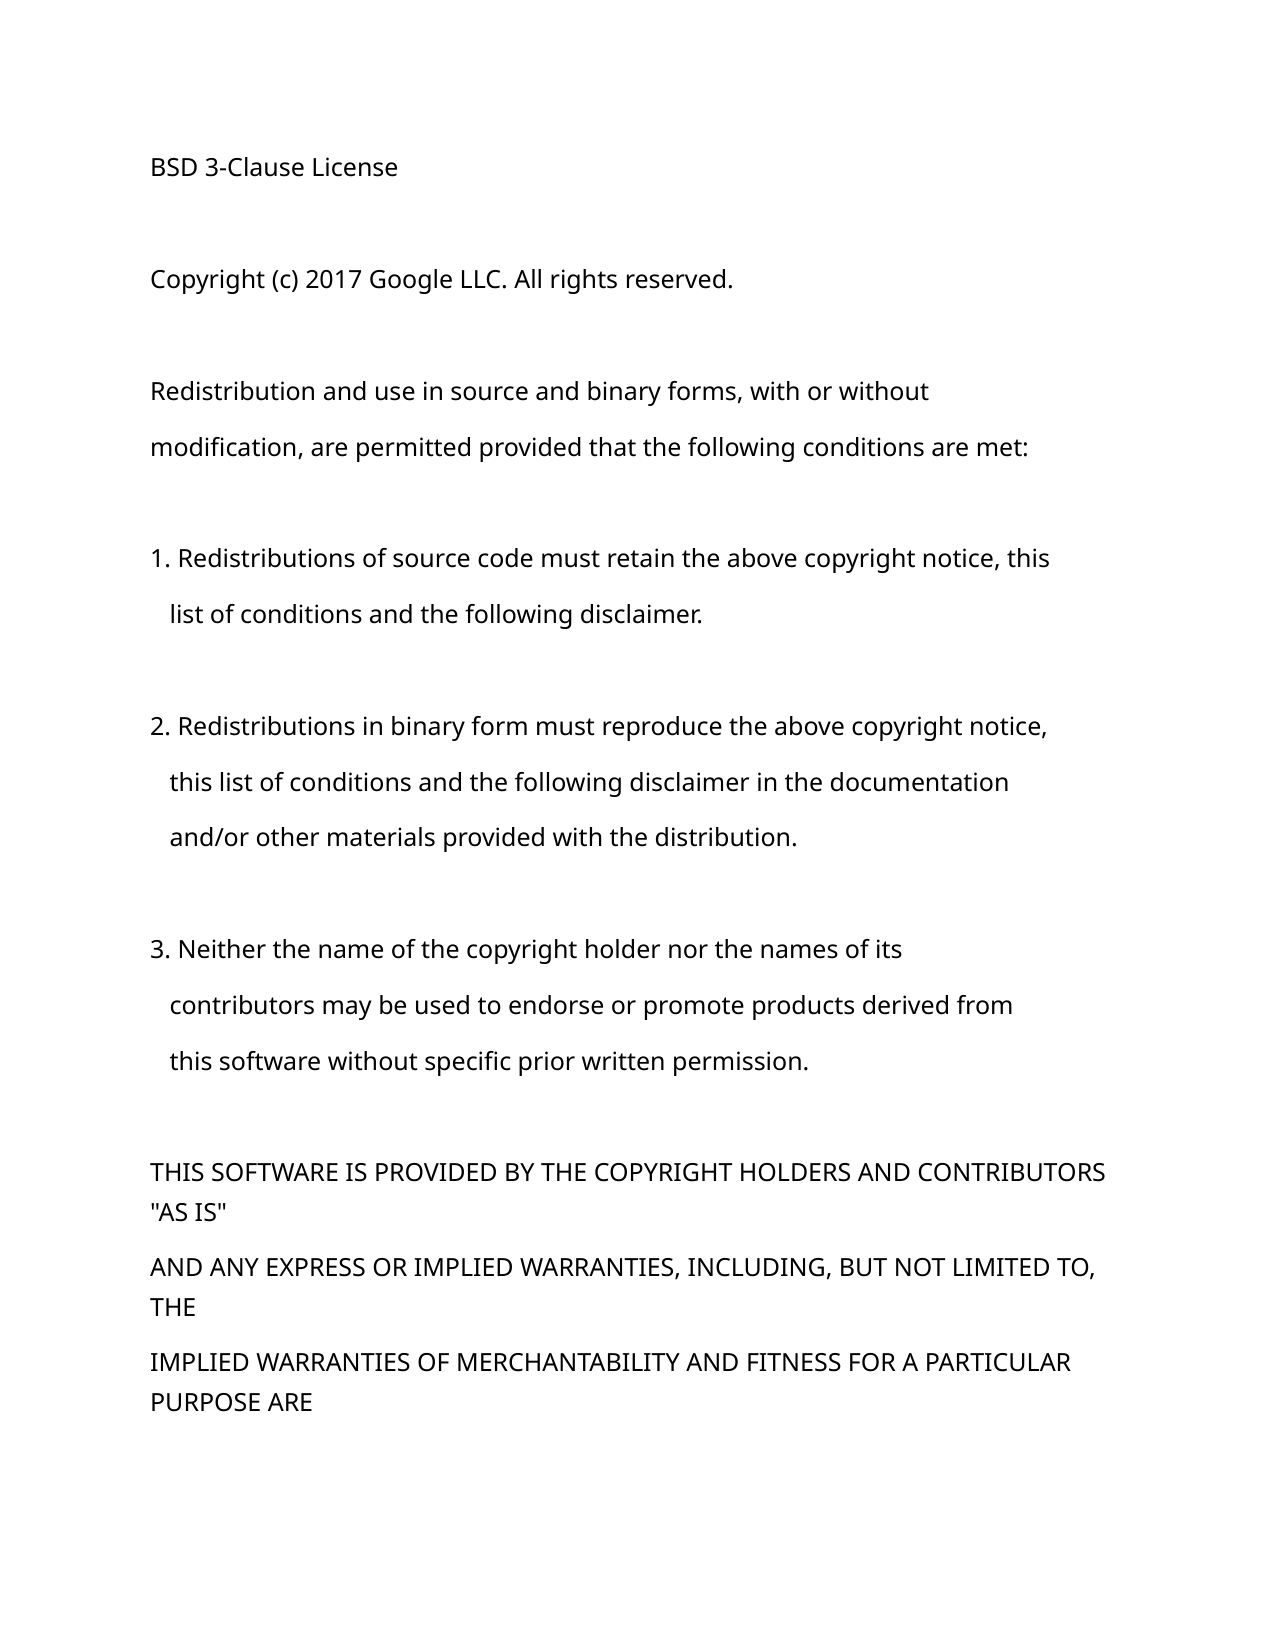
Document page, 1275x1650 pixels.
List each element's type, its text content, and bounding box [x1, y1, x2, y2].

text THIS SOFTWARE IS PROVIDED BY THE COPYRIGHT HOLDERS AND CONTRIBUTORS "AS IS" [150, 1155, 1125, 1228]
text Copyright (c) 2017 Google LLC. All rights reserved. [150, 262, 1125, 296]
text BSD 3-Clause License [150, 150, 1125, 184]
text this software without specific prior written permission. [150, 1043, 1125, 1077]
text this list of conditions and the following disclaimer in the documentation [150, 764, 1125, 798]
text modification, are permitted provided that the following conditions are met: [150, 429, 1125, 463]
text 1. Redistributions of source code must retain the above copyright notice, this [150, 541, 1125, 575]
text list of conditions and the following disclaimer. [150, 597, 1125, 631]
text Redistribution and use in source and binary forms, with or without [150, 373, 1125, 407]
text 2. Redistributions in binary form must reproduce the above copyright notice, [150, 708, 1125, 742]
text and/or other materials provided with the distribution. [150, 820, 1125, 854]
text contributors may be used to endorse or promote products derived from [150, 987, 1125, 1022]
text 3. Neither the name of the copyright holder nor the names of its [150, 932, 1125, 966]
text IMPLIED WARRANTIES OF MERCHANTABILITY AND FITNESS FOR A PARTICULAR PURPOSE ARE [150, 1345, 1125, 1418]
text AND ANY EXPRESS OR IMPLIED WARRANTIES, INCLUDING, BUT NOT LIMITED TO, THE [150, 1250, 1125, 1323]
